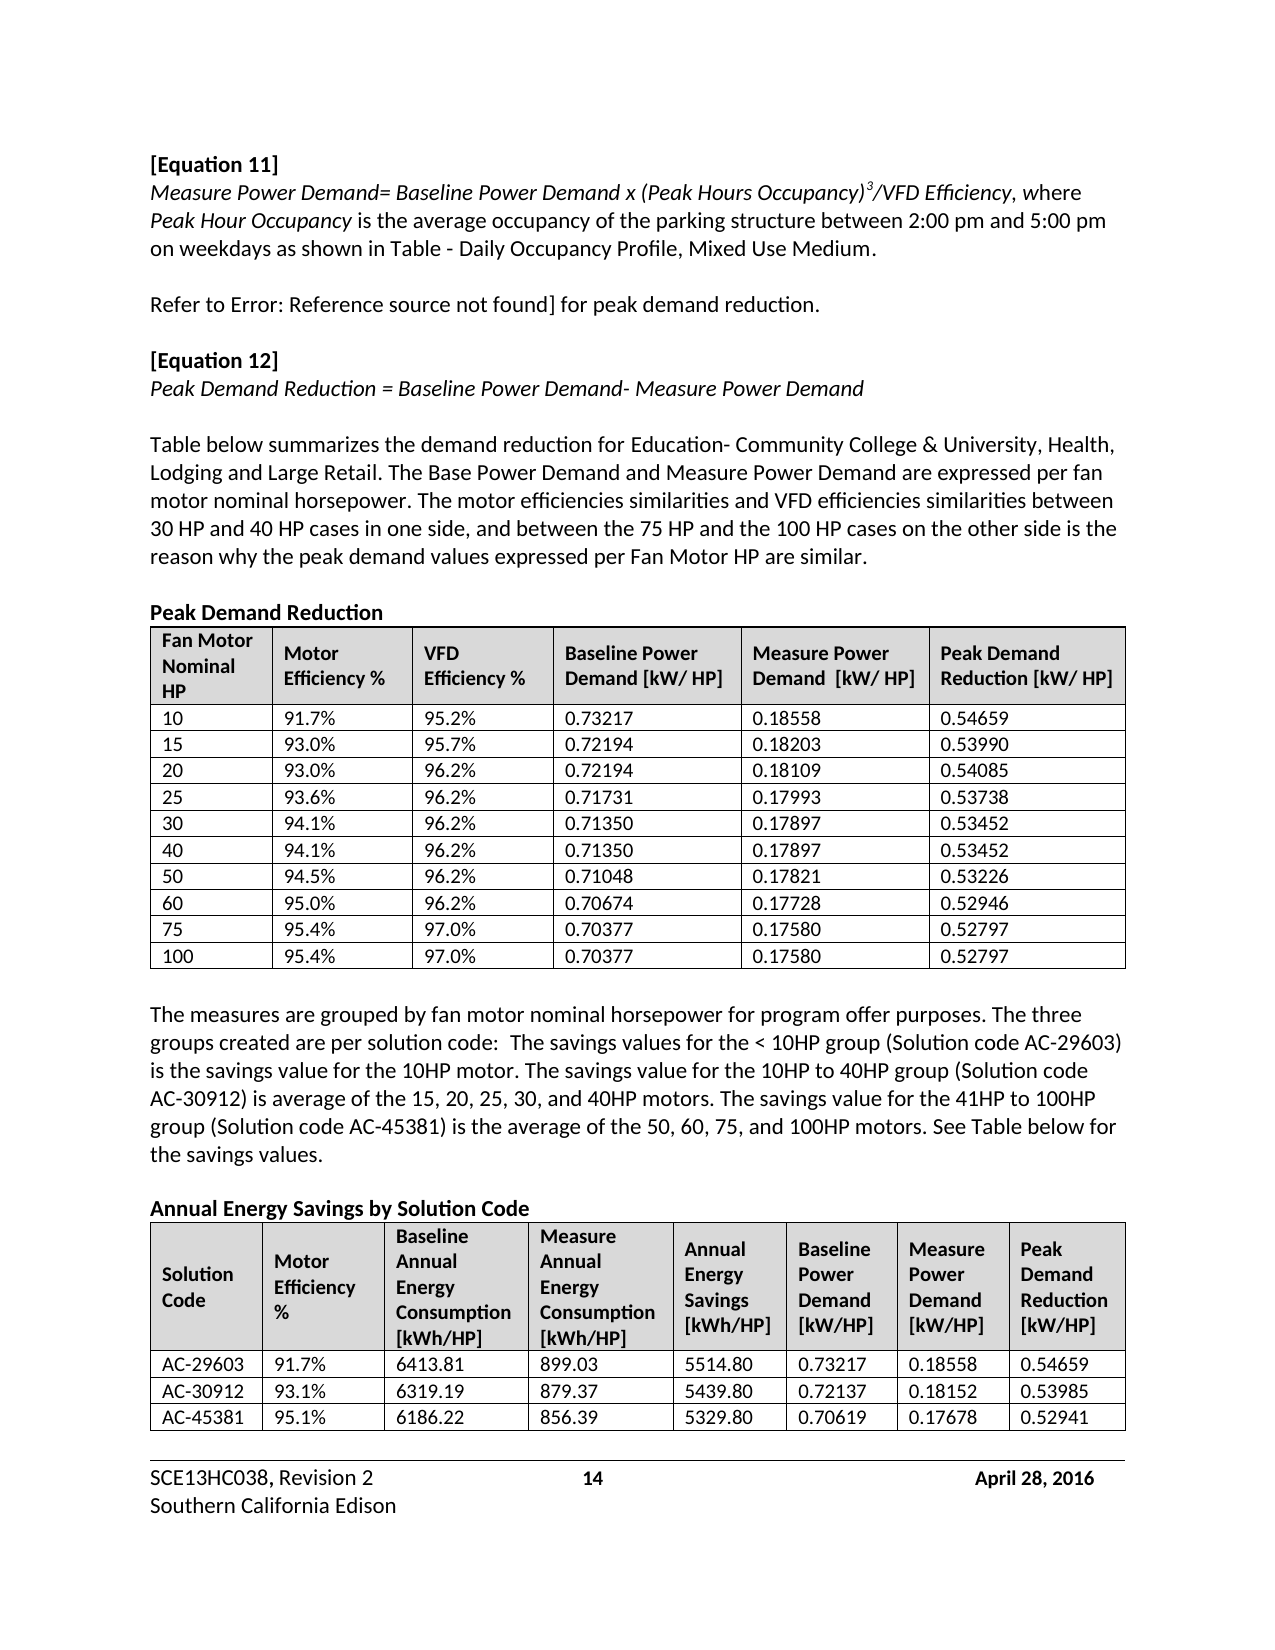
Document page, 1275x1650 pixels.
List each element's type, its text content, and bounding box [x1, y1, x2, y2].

table_cell 0.52797 [930, 943, 1125, 968]
table_cell 0.70377 [554, 943, 741, 968]
table_header Baseline Power Demand [kW/ HP] [554, 628, 741, 704]
table_header Measure Power Demand [kW/ HP] [742, 628, 929, 704]
table_cell 91.7% [263, 1351, 384, 1377]
table_header Baseline Annual Energy Consumption [kWh/HP] [385, 1223, 528, 1350]
table_cell 0.52946 [930, 890, 1125, 915]
table_cell 0.17580 [742, 916, 929, 942]
table_cell 0.53452 [930, 837, 1125, 862]
table_cell 0.18558 [898, 1351, 1009, 1377]
text [Equation 11] [150, 150, 1125, 178]
table_cell 0.53985 [1010, 1378, 1125, 1403]
table_cell 5514.80 [674, 1351, 786, 1377]
table_cell 0.17580 [742, 943, 929, 968]
table_cell 93.0% [273, 731, 412, 757]
table_cell 0.18152 [898, 1378, 1009, 1403]
table_cell 0.71731 [554, 784, 741, 809]
table_cell 6413.81 [385, 1351, 528, 1377]
table_cell 0.53226 [930, 864, 1125, 889]
table_cell 0.72194 [554, 731, 741, 757]
text Peak Demand Reduction = Baseline Power Demand- Measure Power Demand [150, 374, 1125, 402]
table_cell 15 [151, 731, 272, 757]
table_cell 0.54659 [930, 705, 1125, 730]
table_cell 856.39 [529, 1404, 673, 1430]
table_cell 0.18203 [742, 731, 929, 757]
table_header Peak Demand Reduction [kW/HP] [1010, 1223, 1125, 1350]
table_cell 879.37 [529, 1378, 673, 1403]
table_cell 0.17821 [742, 864, 929, 889]
table_cell 96.2% [413, 837, 553, 862]
table_cell 0.17897 [742, 837, 929, 862]
text [Equation 12] [150, 346, 1125, 374]
table_header VFD Efficiency % [413, 628, 553, 704]
table_cell 97.0% [413, 916, 553, 942]
table_cell 0.52941 [1010, 1404, 1125, 1430]
table_cell 96.2% [413, 864, 553, 889]
text The measures are grouped by fan motor nominal horsepower for program offer purposes. The three groups created are per solution code: The savings values for the < 10HP group (Solution code AC-29603) is the savings value for the 10HP motor. The savings value for the 10HP to 40HP group (Solution code AC-30912) is average of the 15, 20, 25, 30, and 40HP motors. The savings value for the 41HP to 100HP group (Solution code AC-45381) is the average of the 50, 60, 75, and 100HP motors. See Table below for the savings values. [150, 1000, 1125, 1168]
table_cell 0.17897 [742, 811, 929, 836]
table_cell 0.70674 [554, 890, 741, 915]
table_cell AC-29603 [151, 1351, 262, 1377]
table_cell 94.5% [273, 864, 412, 889]
table_cell AC-30912 [151, 1378, 262, 1403]
table_cell 899.03 [529, 1351, 673, 1377]
table_cell 30 [151, 811, 272, 836]
table_cell 60 [151, 890, 272, 915]
table_cell 93.0% [273, 758, 412, 783]
table_cell 0.52797 [930, 916, 1125, 942]
table_cell 40 [151, 837, 272, 862]
table_cell 95.2% [413, 705, 553, 730]
table_cell 75 [151, 916, 272, 942]
table_cell 0.54085 [930, 758, 1125, 783]
table_cell 25 [151, 784, 272, 809]
table_cell 93.6% [273, 784, 412, 809]
table_cell 50 [151, 864, 272, 889]
table_cell AC-45381 [151, 1404, 262, 1430]
table_cell 0.18558 [742, 705, 929, 730]
table_cell 0.53990 [930, 731, 1125, 757]
table_header Measure Power Demand [kW/HP] [898, 1223, 1009, 1350]
table_cell 5329.80 [674, 1404, 786, 1430]
table_cell 0.18109 [742, 758, 929, 783]
table_cell 96.2% [413, 811, 553, 836]
text Peak Demand Reduction [150, 598, 1125, 626]
table_cell 0.17728 [742, 890, 929, 915]
text Table below summarizes the demand reduction for Education- Community College & University, Health, Lodging and Large Retail. The Base Power Demand and Measure Power Demand are expressed per fan motor nominal horsepower. The motor efficiencies similarities and VFD efficiencies similarities between 30 HP and 40 HP cases in one side, and between the 75 HP and the 100 HP cases on the other side is the reason why the peak demand values expressed per Fan Motor HP are similar. [150, 430, 1125, 570]
table_header Solution Code [151, 1223, 262, 1350]
table_cell 0.53452 [930, 811, 1125, 836]
table_cell 96.2% [413, 784, 553, 809]
table_cell 0.72194 [554, 758, 741, 783]
table_cell 0.54659 [1010, 1351, 1125, 1377]
table_cell 0.53738 [930, 784, 1125, 809]
table_cell 0.70619 [787, 1404, 897, 1430]
table_cell 95.0% [273, 890, 412, 915]
table_header Motor Efficiency % [273, 628, 412, 704]
table_cell 0.71350 [554, 837, 741, 862]
table_cell 0.72137 [787, 1378, 897, 1403]
table_cell 20 [151, 758, 272, 783]
table_cell 0.71048 [554, 864, 741, 889]
table_cell 5439.80 [674, 1378, 786, 1403]
table_cell 95.1% [263, 1404, 384, 1430]
table_cell 97.0% [413, 943, 553, 968]
table_cell 94.1% [273, 837, 412, 862]
table_cell 6186.22 [385, 1404, 528, 1430]
table_cell 96.2% [413, 758, 553, 783]
table_cell 0.71350 [554, 811, 741, 836]
table_header Peak Demand Reduction [kW/ HP] [930, 628, 1125, 704]
text Measure Power Demand= Baseline Power Demand x (Peak Hours Occupancy)3/VFD Efficiency, where Peak Hour Occupancy is the average occupancy of the parking structure between 2:00 pm and 5:00 pm on weekdays as shown in Table - Daily Occupancy Profile, Mixed Use Medium. [150, 178, 1125, 262]
table_cell 95.7% [413, 731, 553, 757]
table_cell 0.17678 [898, 1404, 1009, 1430]
table_cell 93.1% [263, 1378, 384, 1403]
table_cell 94.1% [273, 811, 412, 836]
table_cell 0.70377 [554, 916, 741, 942]
table_header Annual Energy Savings [kWh/HP] [674, 1223, 786, 1350]
table_cell 91.7% [273, 705, 412, 730]
table_cell 0.17993 [742, 784, 929, 809]
table_cell 96.2% [413, 890, 553, 915]
table_cell 0.73217 [554, 705, 741, 730]
table_header Fan Motor Nominal HP [151, 628, 272, 704]
table_cell 0.73217 [787, 1351, 897, 1377]
table_cell 100 [151, 943, 272, 968]
table_cell 10 [151, 705, 272, 730]
text Annual Energy Savings by Solution Code [150, 1194, 1125, 1222]
table_cell 95.4% [273, 916, 412, 942]
table_header Baseline Power Demand [kW/HP] [787, 1223, 897, 1350]
table_header Motor Efficiency % [263, 1223, 384, 1350]
table_header Measure Annual Energy Consumption [kWh/HP] [529, 1223, 673, 1350]
table_cell 6319.19 [385, 1378, 528, 1403]
table_cell 95.4% [273, 943, 412, 968]
